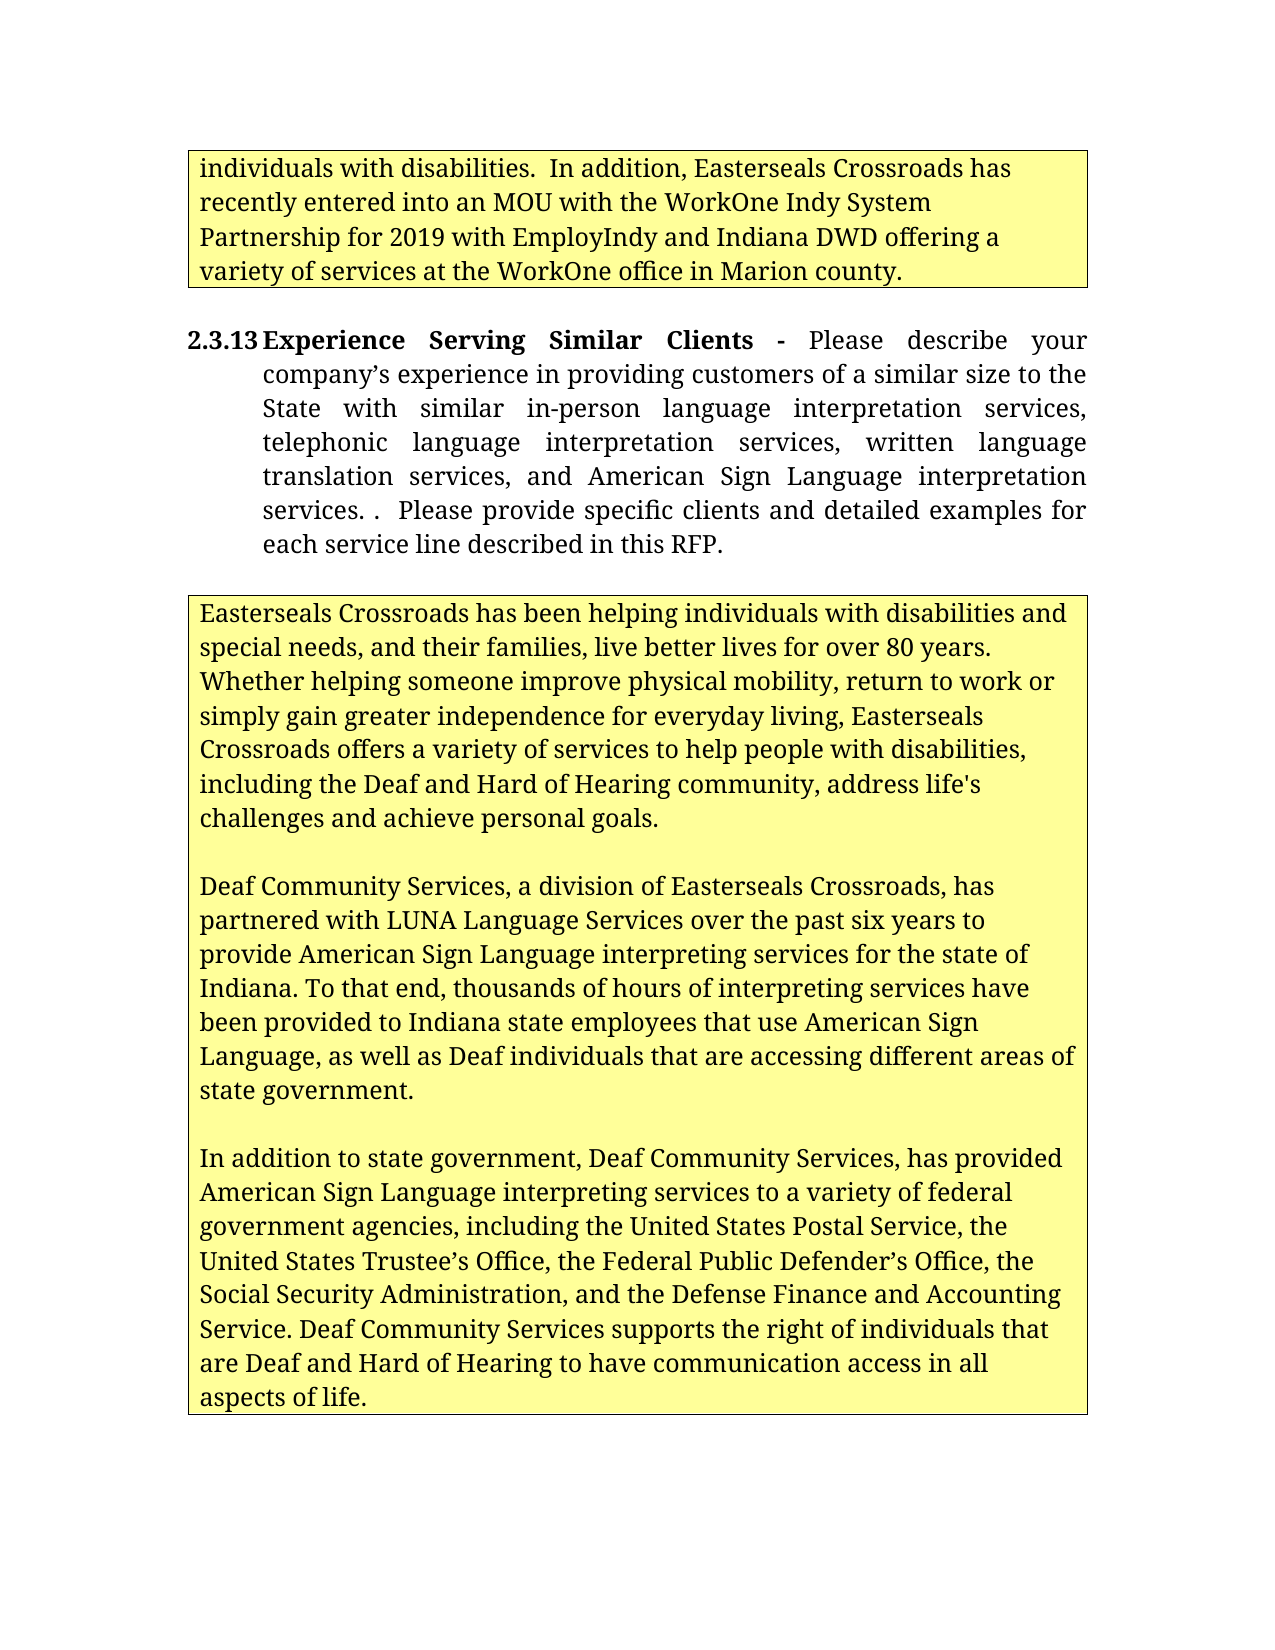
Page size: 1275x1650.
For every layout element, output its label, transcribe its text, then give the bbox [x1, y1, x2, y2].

table_header Easterseals Crossroads has been helping individuals with disabilities and special needs, and their families, live better lives for over 80 years. Whether helping someone improve physical mobility, return to work or simply gain greater independence for everyday living, Easterseals Crossroads offers a variety of services to help people with disabilities, including the Deaf and Hard of Hearing community, address life's challenges and achieve personal goals. Deaf Community Services, a division of Easterseals Crossroads, has partnered with LUNA Language Services over the past six years to provide American Sign Language interpreting services for the state of Indiana. To that end, thousands of hours of interpreting services have been provided to Indiana state employees that use American Sign Language, as well as Deaf individuals that are accessing different areas of state government. In addition to state government, Deaf Community Services, has provided American Sign Language interpreting services to a variety of federal government agencies, including the United States Postal Service, the United States Trustee’s Office, the Federal Public Defender’s Office, the Social Security Administration, and the Defense Finance and Accounting Service. Deaf Community Services supports the right of individuals that are Deaf and Hard of Hearing to have communication access in all aspects of life. [189, 596, 1087, 1413]
list Experience Serving Similar Clients - Please describe your company’s experience in providing customers of a similar size to the State with similar in-person language interpretation services, telephonic language interpretation services, written language translation services, and American Sign Language interpretation services. . Please provide specific clients and detailed examples for each service line described in this RFP. [187, 322, 1087, 561]
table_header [189, 151, 1087, 287]
